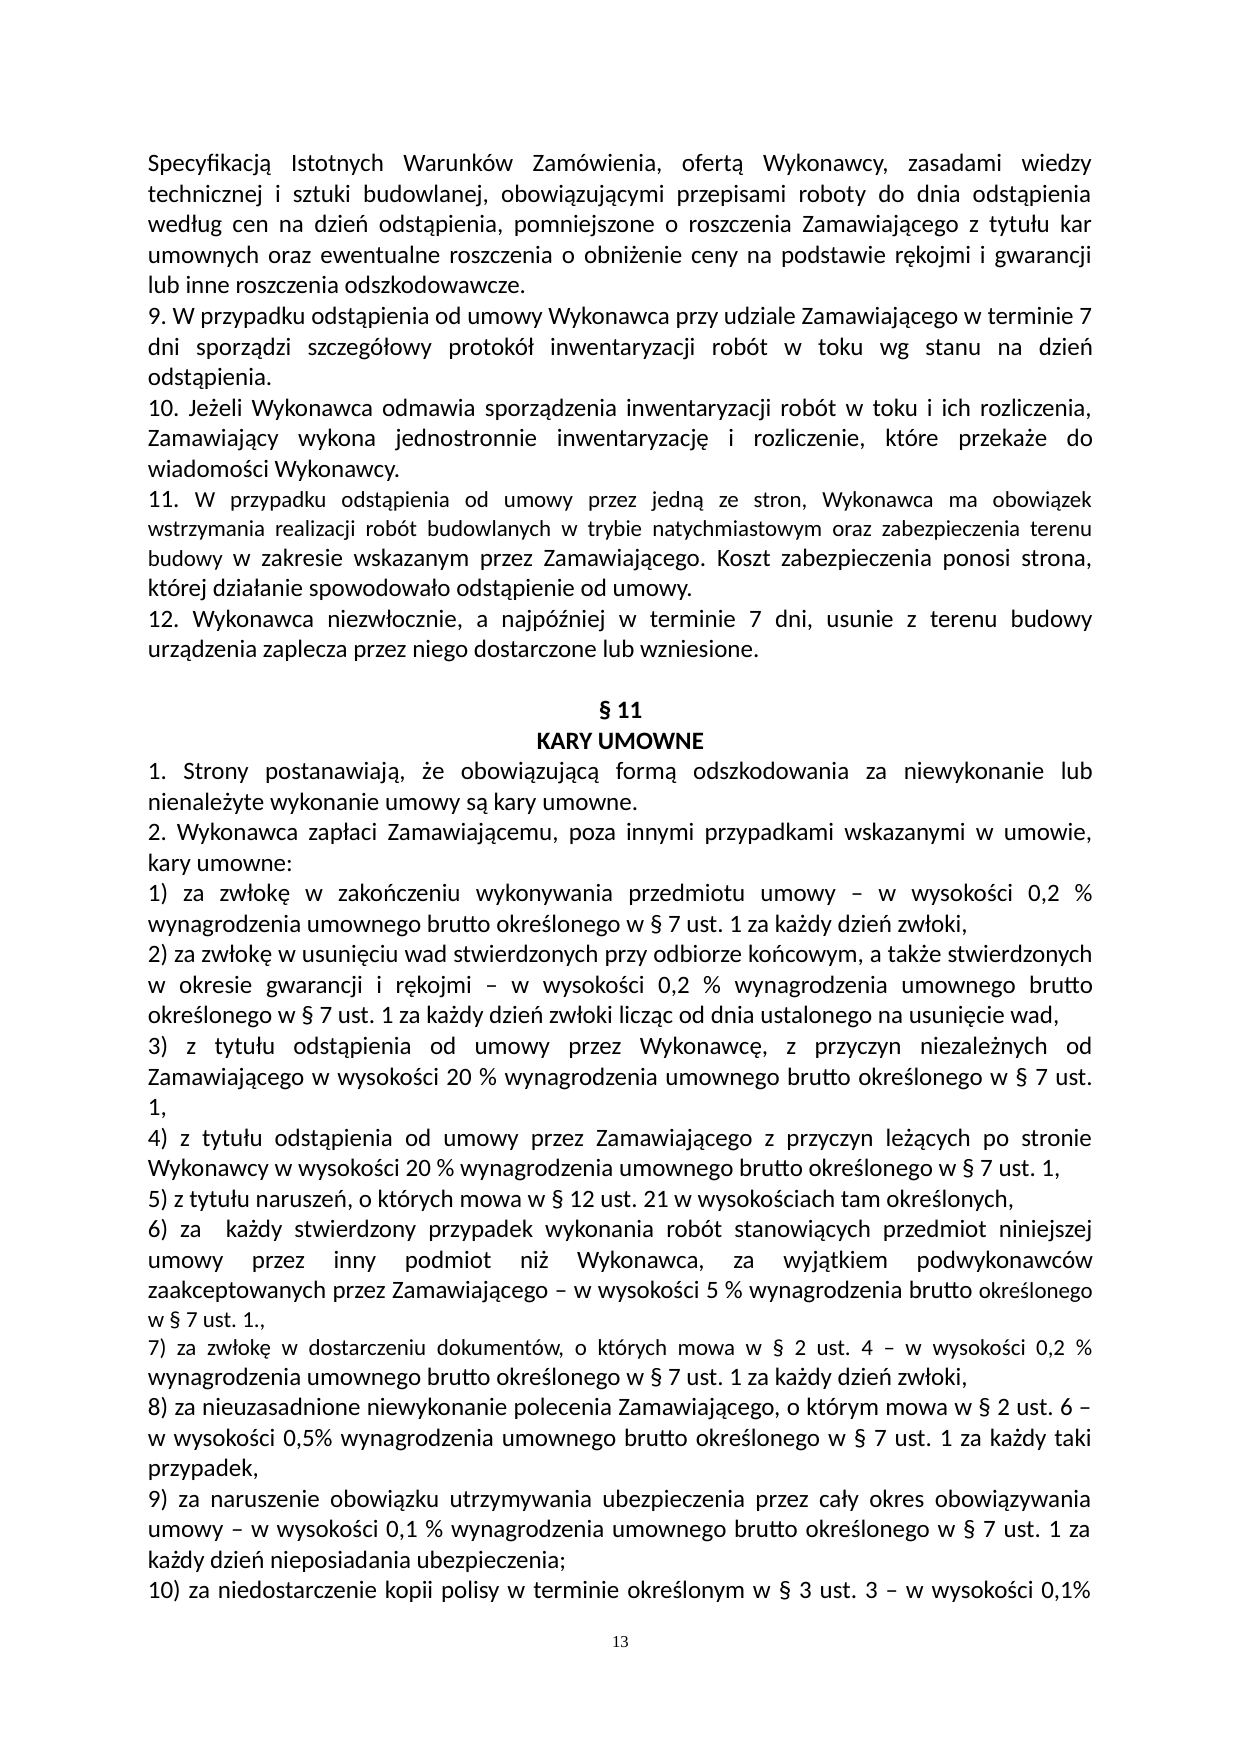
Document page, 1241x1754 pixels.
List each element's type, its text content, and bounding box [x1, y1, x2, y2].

text § 11 [148, 694, 1093, 725]
text 10. Jeżeli Wykonawca odmawia sporządzenia inwentaryzacji robót w toku i ich rozliczenia, Zamawiający wykona jednostronnie inwentaryzację i rozliczenie, które przekaże do wiadomości Wykonawcy. [148, 392, 1093, 483]
text 3) z tytułu odstąpienia od umowy przez Wykonawcę, z przyczyn niezależnych od Zamawiającego w wysokości 20 % wynagrodzenia umownego brutto określonego w § 7 ust. 1, [148, 1030, 1093, 1122]
text 6) za każdy stwierdzony przypadek wykonania robót stanowiących przedmiot niniejszej umowy przez inny podmiot niż Wykonawca, za wyjątkiem podwykonawców zaakceptowanych przez Zamawiającego – w wysokości 5 % wynagrodzenia brutto określonego w § 7 ust. 1., [148, 1213, 1093, 1333]
text 4) z tytułu odstąpienia od umowy przez Zamawiającego z przyczyn leżących po stronie Wykonawcy w wysokości 20 % wynagrodzenia umownego brutto określonego w § 7 ust. 1, [148, 1122, 1093, 1183]
text 1) za zwłokę w zakończeniu wykonywania przedmiotu umowy – w wysokości 0,2 % wynagrodzenia umownego brutto określonego w § 7 ust. 1 za każdy dzień zwłoki, [148, 878, 1093, 939]
text 2) za zwłokę w usunięciu wad stwierdzonych przy odbiorze końcowym, a także stwierdzonych w okresie gwarancji i rękojmi – w wysokości 0,2 % wynagrodzenia umownego brutto określonego w § 7 ust. 1 za każdy dzień zwłoki licząc od dnia ustalonego na usunięcie wad, [148, 939, 1093, 1030]
text 9) za naruszenie obowiązku utrzymywania ubezpieczenia przez cały okres obowiązywania umowy – w wysokości 0,1 % wynagrodzenia umownego brutto określonego w § 7 ust. 1 za każdy dzień nieposiadania ubezpieczenia; [148, 1483, 1093, 1574]
text 8) za nieuzasadnione niewykonanie polecenia Zamawiającego, o którym mowa w § 2 ust. 6 – w wysokości 0,5% wynagrodzenia umownego brutto określonego w § 7 ust. 1 za każdy taki przypadek, [148, 1391, 1093, 1483]
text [148, 148, 1093, 300]
text 7) za zwłokę w dostarczeniu dokumentów, o których mowa w § 2 ust. 4 – w wysokości 0,2 % wynagrodzenia umownego brutto określonego w § 7 ust. 1 za każdy dzień zwłoki, [148, 1333, 1093, 1391]
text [148, 1574, 1093, 1605]
text KARY UMOWNE [148, 725, 1093, 756]
text 5) z tytułu naruszeń, o których mowa w § 12 ust. 21 w wysokościach tam określonych, [148, 1183, 1093, 1213]
text 1. Strony postanawiają, że obowiązującą formą odszkodowania za niewykonanie lub nienależyte wykonanie umowy są kary umowne. [148, 756, 1093, 817]
text 12. Wykonawca niezwłocznie, a najpóźniej w terminie 7 dni, usunie z terenu budowy urządzenia zaplecza przez niego dostarczone lub wzniesione. [148, 603, 1093, 664]
text 11. W przypadku odstąpienia od umowy przez jedną ze stron, Wykonawca ma obowiązek wstrzymania realizacji robót budowlanych w trybie natychmiastowym oraz zabezpieczenia terenu budowy w zakresie wskazanym przez Zamawiającego. Koszt zabezpieczenia ponosi strona, której działanie spowodowało odstąpienie od umowy. [148, 483, 1093, 603]
text 2. Wykonawca zapłaci Zamawiającemu, poza innymi przypadkami wskazanymi w umowie, kary umowne: [148, 817, 1093, 878]
text 9. W przypadku odstąpienia od umowy Wykonawca przy udziale Zamawiającego w terminie 7 dni sporządzi szczegółowy protokół inwentaryzacji robót w toku wg stanu na dzień odstąpienia. [148, 300, 1093, 392]
